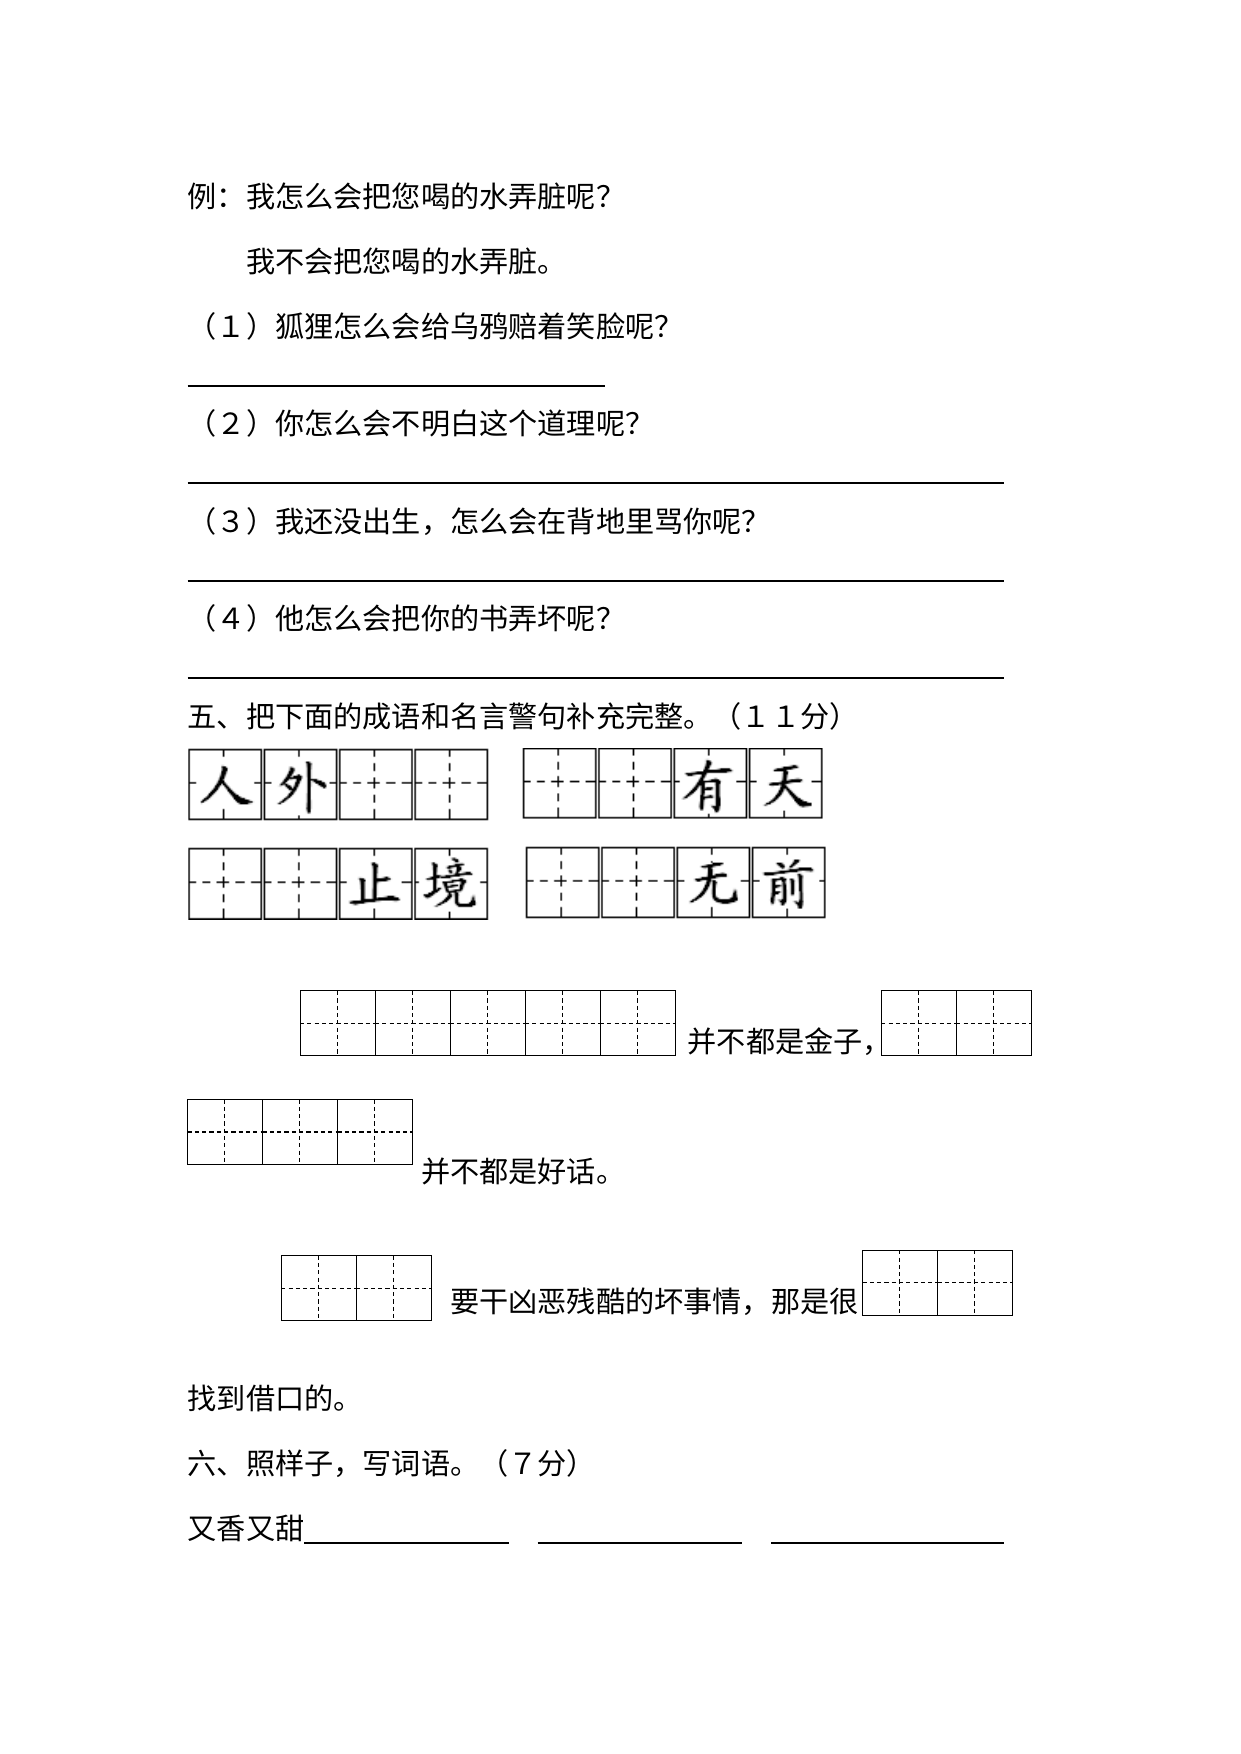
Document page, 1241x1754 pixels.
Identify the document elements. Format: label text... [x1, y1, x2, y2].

text 六、照样子，写词语。（７分） [187, 1429, 1053, 1494]
text 要干凶恶残酷的坏事情，那是很 [187, 1267, 1053, 1332]
text 并不都是金子， [187, 1007, 1053, 1072]
text （１）狐狸怎么会给乌鸦赔着笑脸呢？ [187, 292, 1053, 357]
picture [187, 746, 489, 822]
text 又香又甜 [187, 1494, 1053, 1559]
text 并不都是好话。 [187, 1137, 1053, 1202]
text 五、把下面的成语和名言警句补充完整。（１１分） [187, 682, 1053, 747]
text 例：我怎么会把您喝的水弄脏呢？ [187, 162, 1053, 227]
picture [187, 846, 493, 920]
picture [520, 748, 825, 822]
text （２）你怎么会不明白这个道理呢？ [187, 389, 1053, 454]
text （３）我还没出生，怎么会在背地里骂你呢？ [187, 487, 1053, 552]
text 找到借口的。 [187, 1364, 1053, 1429]
text 我不会把您喝的水弄脏。 [187, 227, 1053, 292]
picture [523, 844, 829, 920]
text （４）他怎么会把你的书弄坏呢？ [187, 584, 1053, 649]
